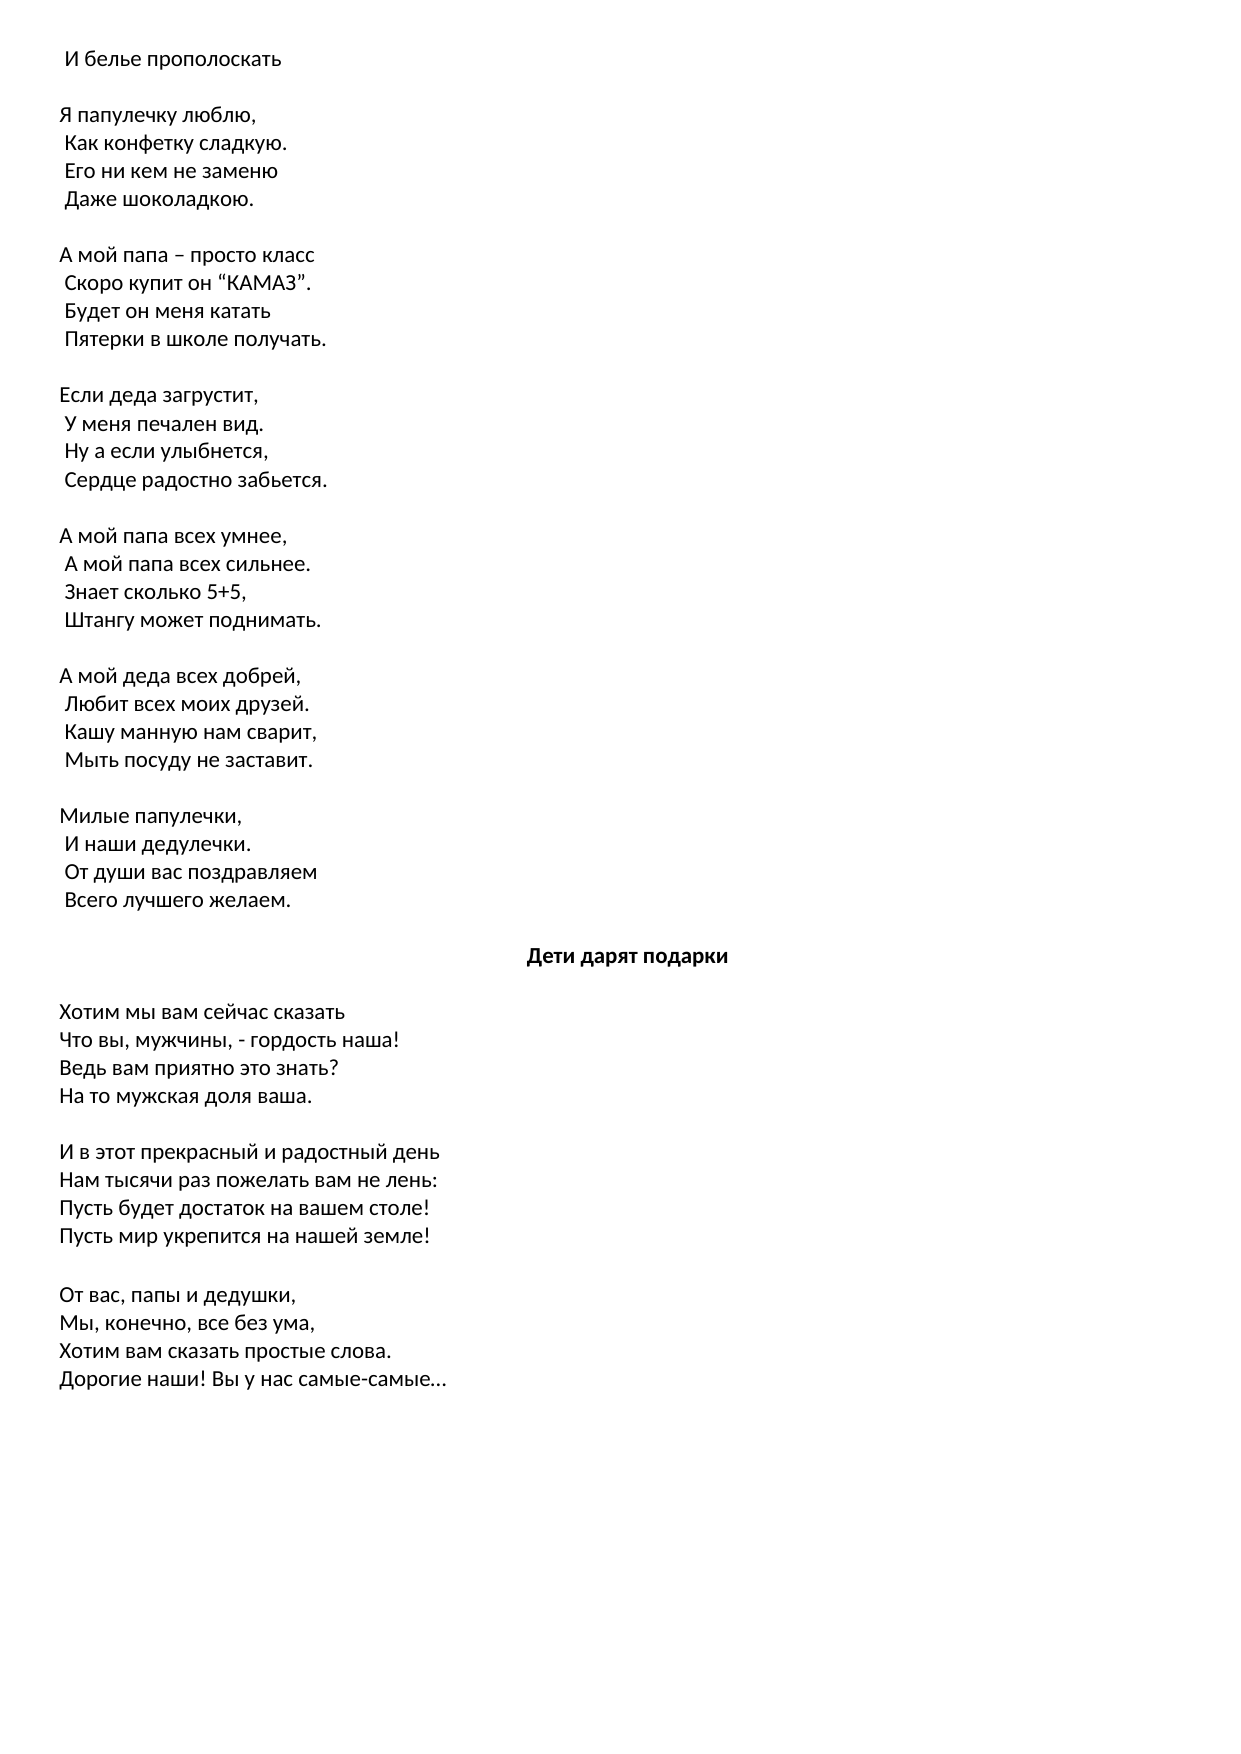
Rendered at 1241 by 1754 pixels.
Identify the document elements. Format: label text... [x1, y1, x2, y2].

text Ну а если улыбнется, [59, 437, 1196, 465]
text Пусть будет достаток на вашем столе! [59, 1193, 1196, 1221]
text А мой папа всех сильнее. [59, 549, 1196, 577]
text Если деда загрустит, [59, 381, 1196, 409]
text Любит всех моих друзей. [59, 689, 1196, 717]
text Скоро купит он “КАМАЗ”. [59, 268, 1196, 297]
text Пусть мир укрепится на нашей земле! [59, 1221, 1196, 1249]
text А мой папа всех умнее, [59, 521, 1196, 549]
text А мой папа – просто класс [59, 241, 1196, 268]
text Штангу может поднимать. [59, 605, 1196, 633]
text Кашу манную нам сварит, [59, 717, 1196, 745]
text Знает сколько 5+5, [59, 577, 1196, 605]
text Хотим вам сказать простые слова. [59, 1336, 1196, 1364]
text Милые папулечки, [59, 801, 1196, 829]
text Мыть посуду не заставит. [59, 745, 1196, 773]
text Будет он меня катать [59, 297, 1196, 324]
text И наши дедулечки. [59, 829, 1196, 857]
text Что вы, мужчины, - гордость наша! [59, 1025, 1196, 1053]
text Дети дарят подарки [59, 941, 1196, 969]
text Всего лучшего желаем. [59, 885, 1196, 913]
text У меня печален вид. [59, 409, 1196, 437]
text Нам тысячи раз пожелать вам не лень: [59, 1165, 1196, 1193]
text И в этот прекрасный и радостный день [59, 1137, 1196, 1165]
text Его ни кем не заменю [59, 156, 1196, 184]
text Даже шоколадкою. [59, 184, 1196, 212]
text А мой деда всех добрей, [59, 661, 1196, 689]
text И белье прополоскать [59, 44, 1196, 72]
text Как конфетку сладкую. [59, 128, 1196, 156]
text Мы, конечно, все без ума, [59, 1308, 1196, 1336]
text Хотим мы вам сейчас сказать [59, 997, 1196, 1025]
text От вас, папы и дедушки, [59, 1280, 1196, 1308]
text От души вас поздравляем [59, 857, 1196, 885]
text Дорогие наши! Вы у нас самые-самые… [59, 1364, 1196, 1392]
text Сердце радостно забьется. [59, 465, 1196, 493]
text Пятерки в школе получать. [59, 324, 1196, 353]
text На то мужская доля ваша. [59, 1081, 1196, 1109]
text Ведь вам приятно это знать? [59, 1053, 1196, 1081]
text Я папулечку люблю, [59, 100, 1196, 128]
